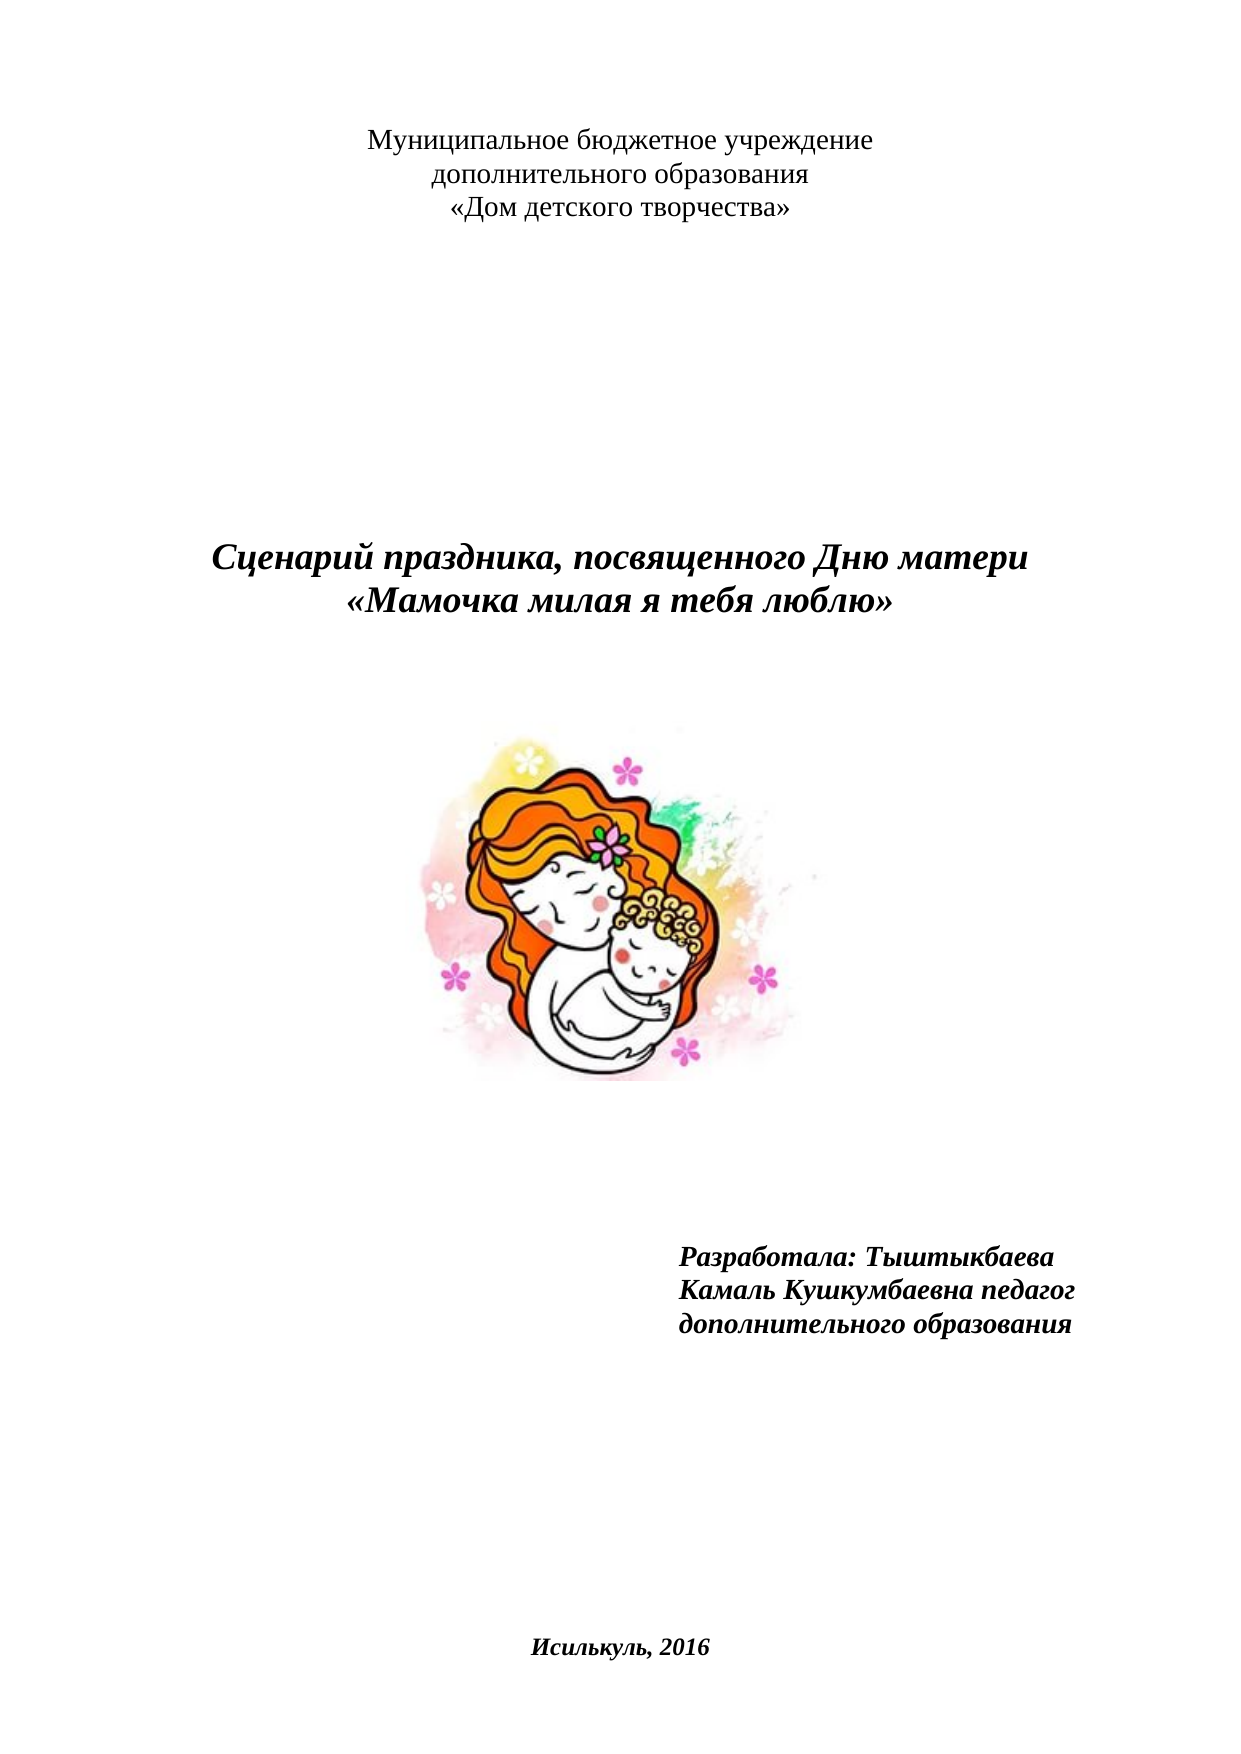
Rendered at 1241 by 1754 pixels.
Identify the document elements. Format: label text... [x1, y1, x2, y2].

text «Мамочка милая я тебя люблю» [89, 578, 1152, 621]
text Муниципальное бюджетное учреждение [89, 122, 1152, 156]
text Исилькуль, 2016 [89, 1632, 1152, 1661]
text Разработала: Тыштыкбаева Камаль Кушкумбаевна педагог [679, 1239, 1152, 1306]
text дополнительного образования [679, 1306, 1152, 1339]
text дополнительного образования [89, 156, 1152, 189]
picture [405, 721, 835, 1081]
text Сценарий праздника, посвященного Дню матери [89, 534, 1152, 578]
text «Дом детского творчества» [89, 189, 1152, 223]
